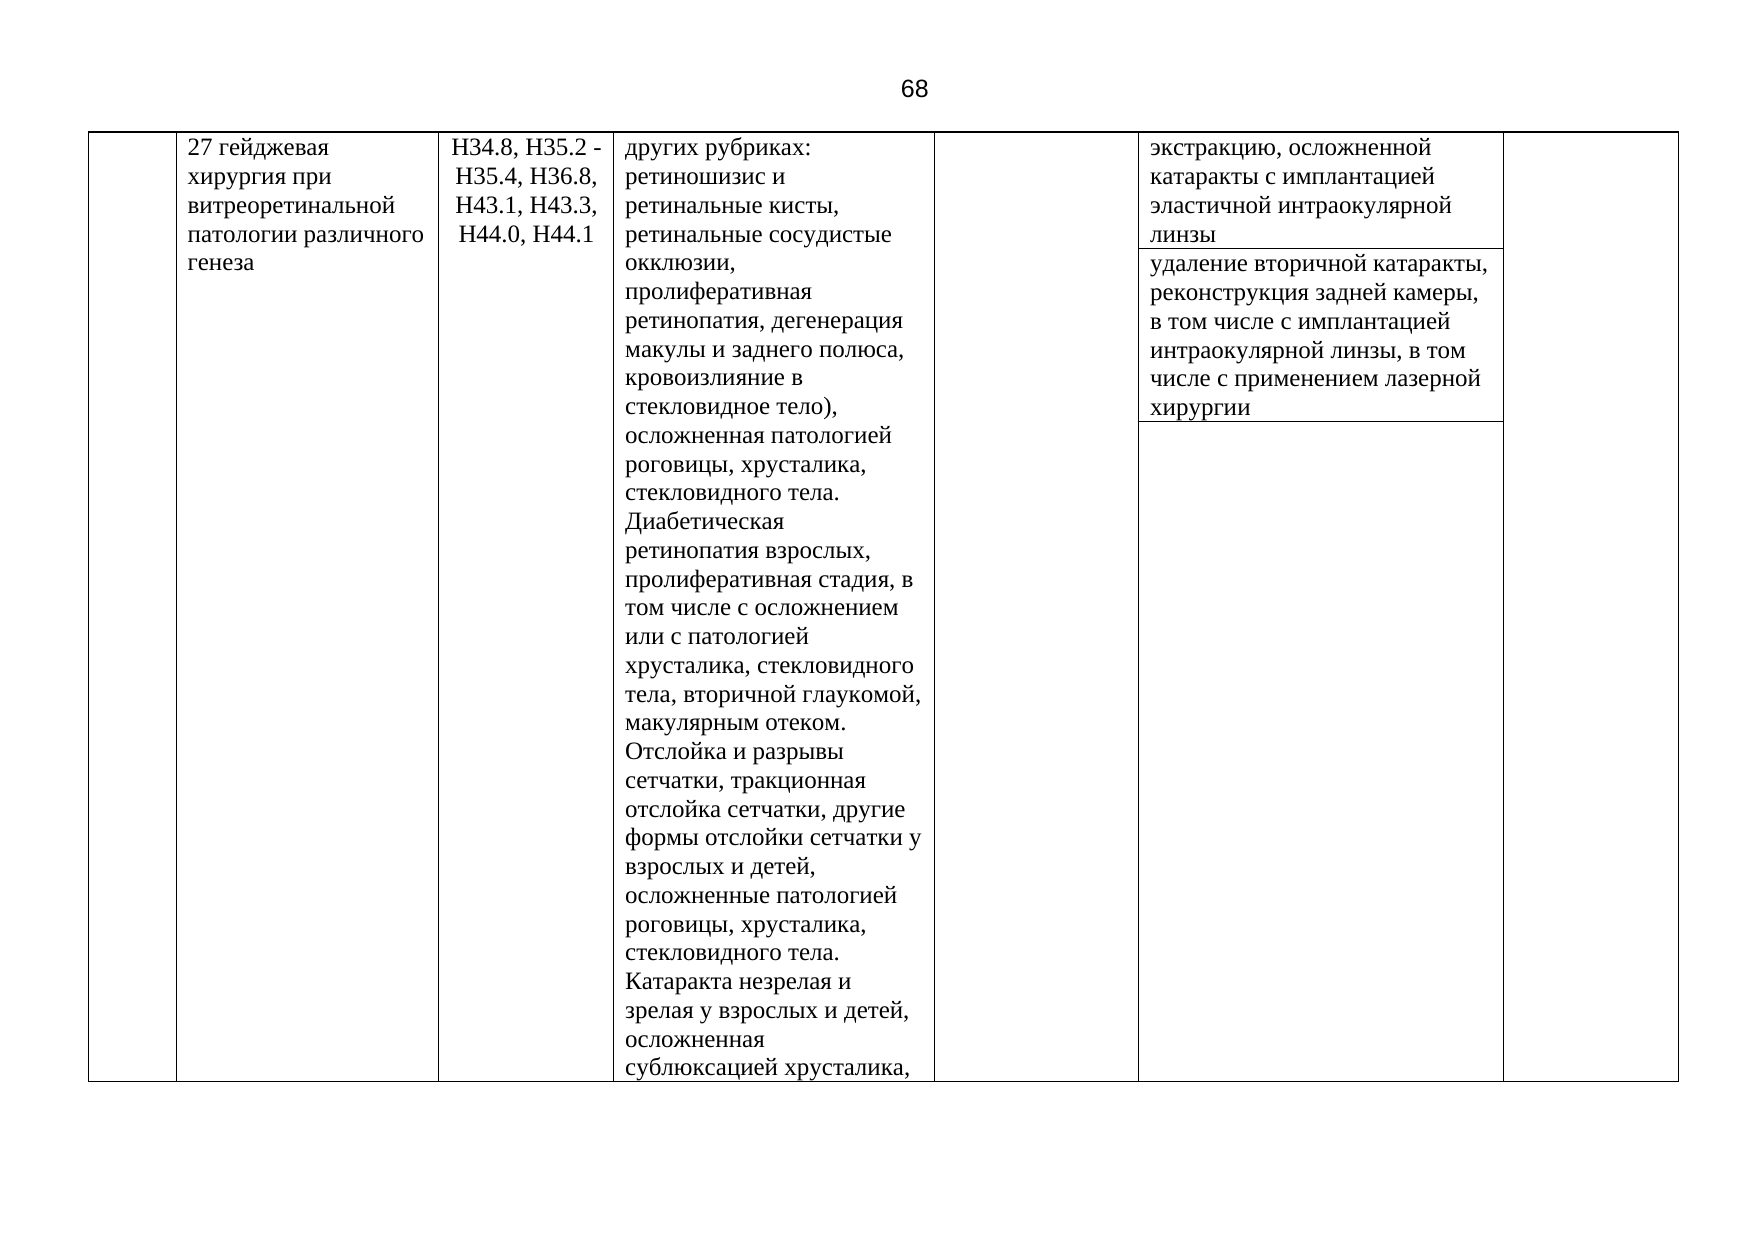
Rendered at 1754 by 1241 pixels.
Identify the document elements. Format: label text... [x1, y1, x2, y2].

table_cell удаление вторичной катаракты, реконструкция задней камеры, в том числе с имплантацией интраокулярной линзы, в том числе с применением лазерной хирургии [1139, 249, 1503, 421]
table_cell [1139, 422, 1503, 1081]
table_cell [1139, 133, 1503, 247]
